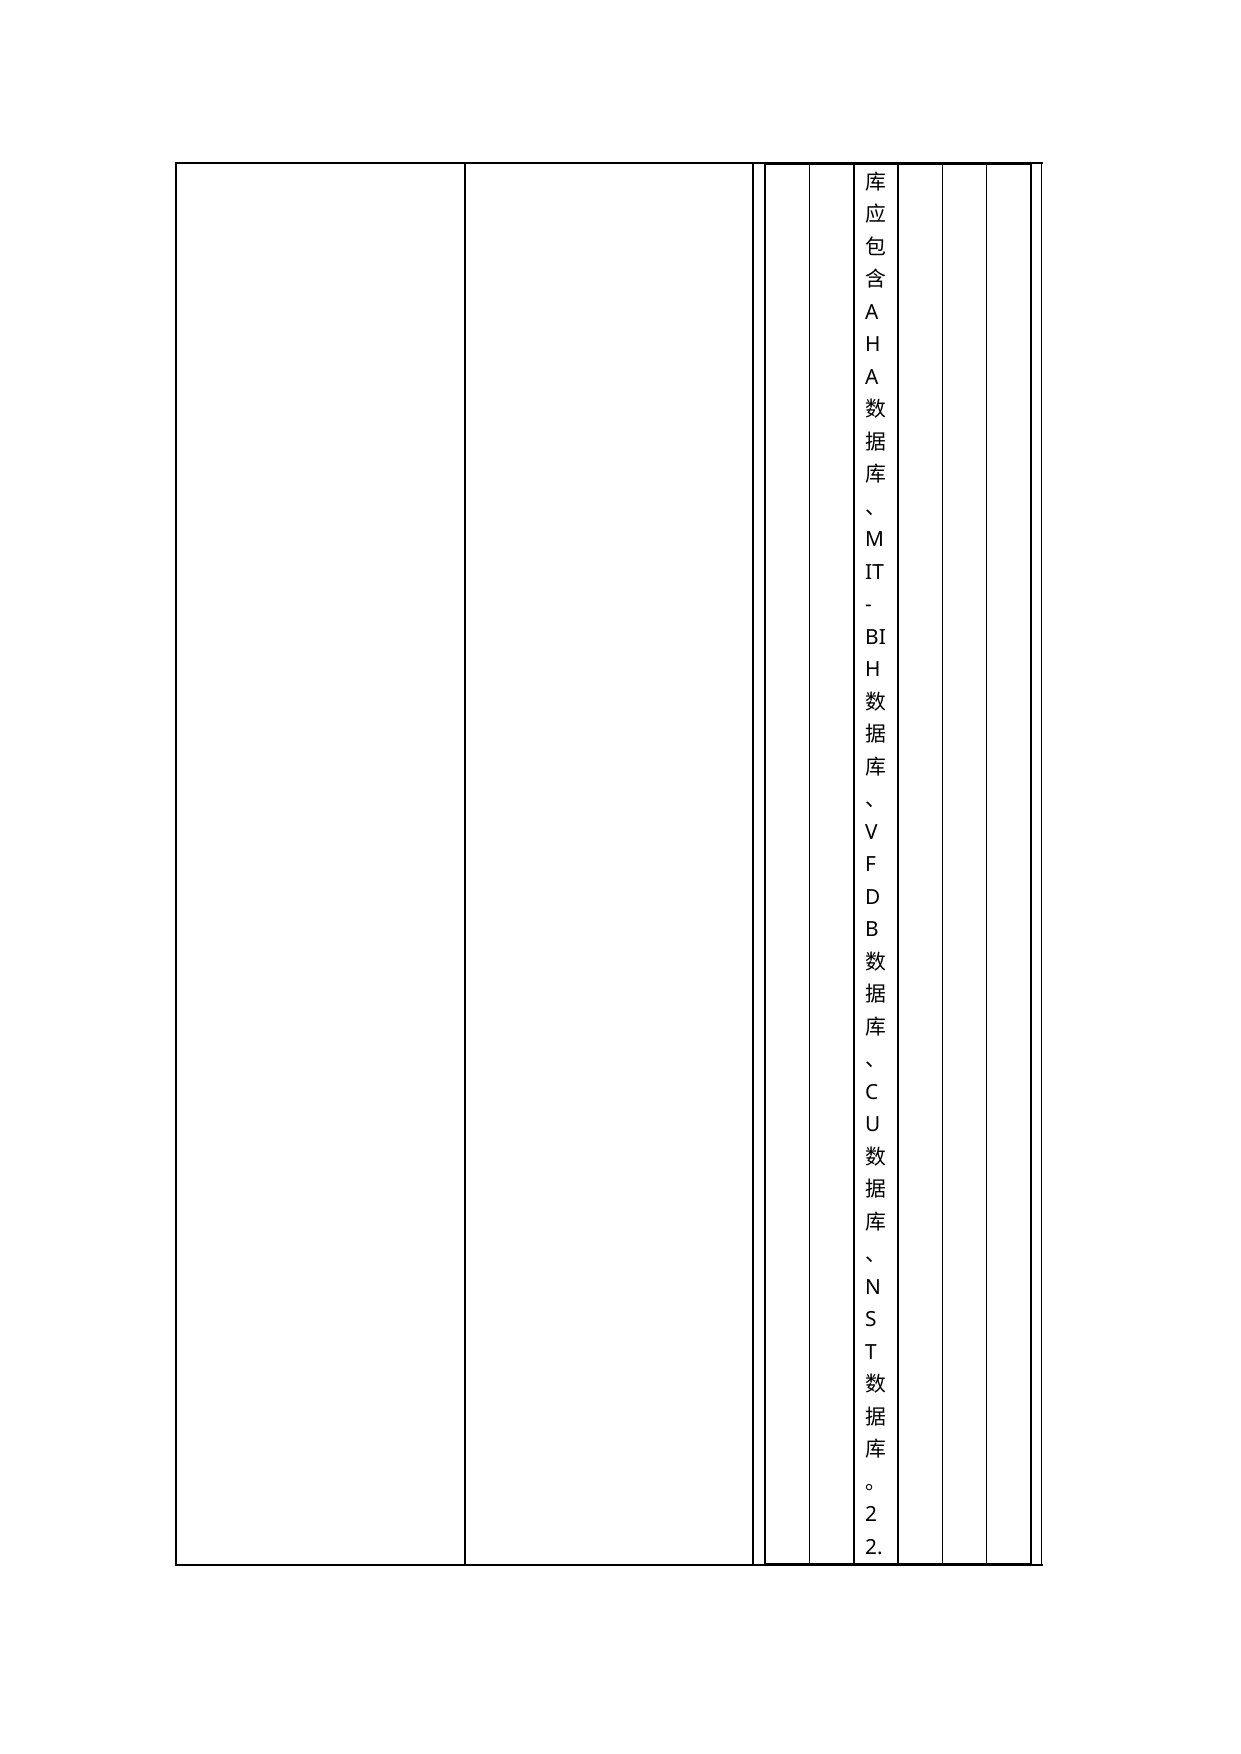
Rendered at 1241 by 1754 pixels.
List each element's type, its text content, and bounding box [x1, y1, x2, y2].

table_cell [987, 165, 1030, 1563]
table_cell [1032, 164, 1041, 1564]
table_cell [754, 164, 764, 1564]
table_cell [943, 165, 986, 1563]
table_cell [855, 165, 897, 1563]
table_cell [899, 165, 942, 1563]
table_cell [766, 165, 809, 1563]
table_cell [466, 164, 752, 1564]
table_cell [810, 165, 853, 1563]
table_cell 2 [177, 164, 464, 1564]
